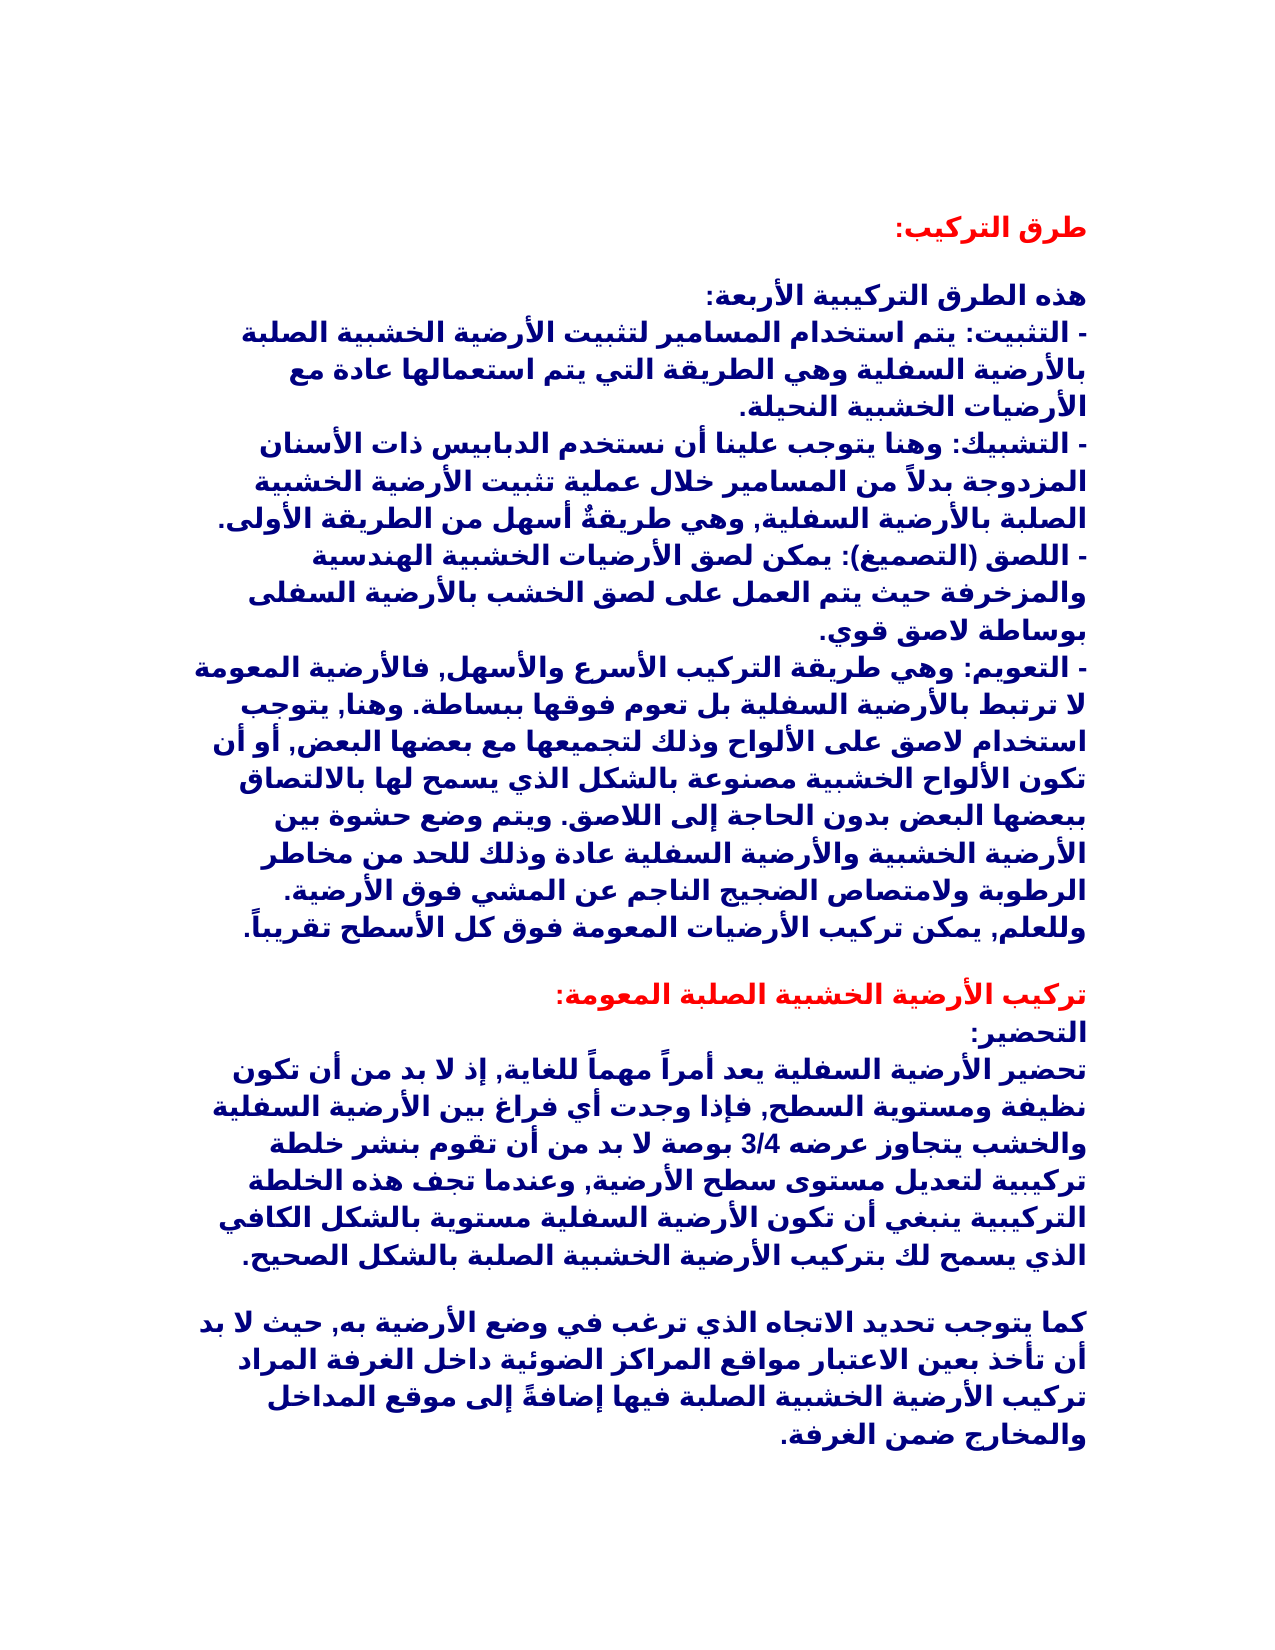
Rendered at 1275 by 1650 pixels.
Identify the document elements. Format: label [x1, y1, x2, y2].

text [187, 150, 1087, 1480]
